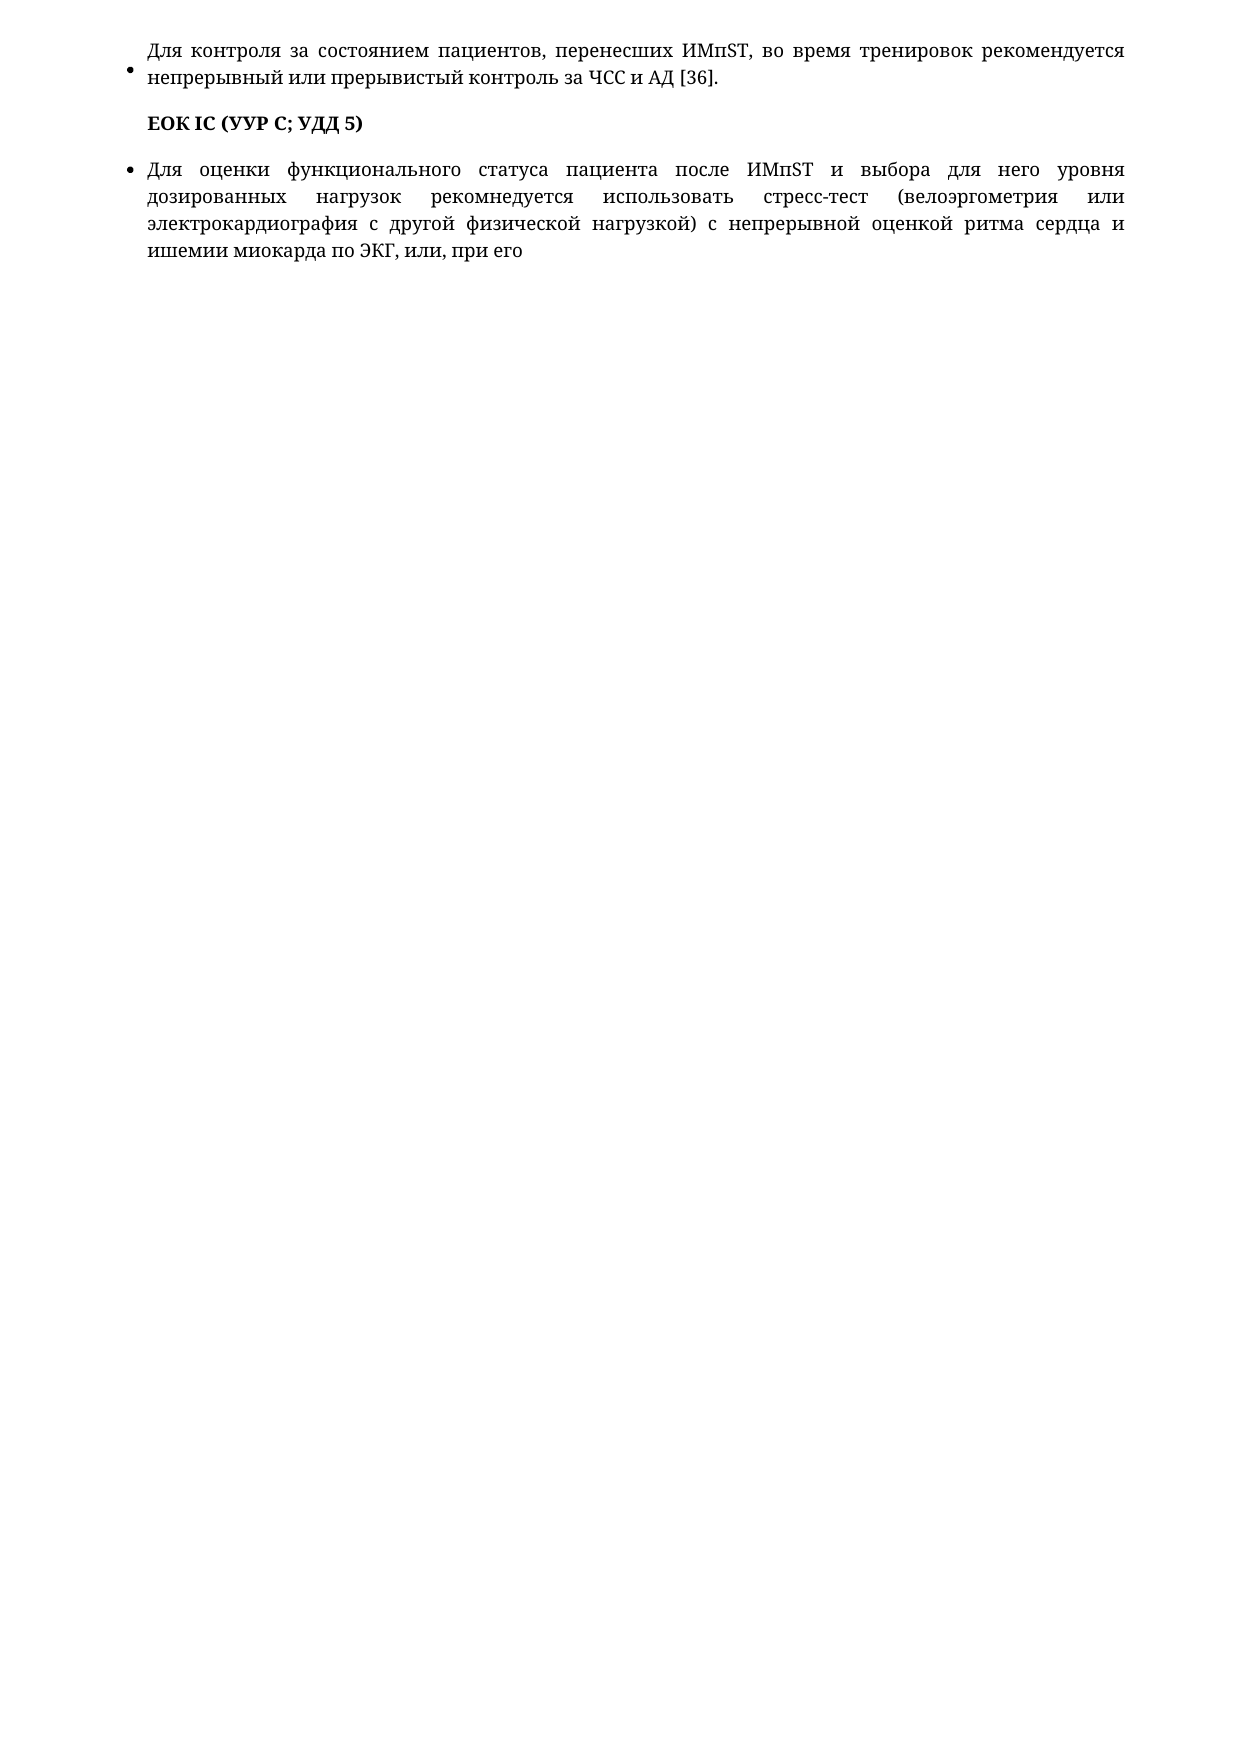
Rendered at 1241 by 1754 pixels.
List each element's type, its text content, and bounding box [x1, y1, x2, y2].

text Для контроля за состоянием пациентов, перенесших ИМпST, во время тренировок рекомендуется непрерывный или прерывистый контроль за ЧСС и АД [36]. [147, 37, 1125, 90]
text Для оценки функционального статуса пациента после ИМпST и выбора для него уровня дозированных нагрузок рекомнедуется использовать стресс-тест (велоэргометрия или электрокардиография с другой физической нагрузкой) с непрерывной оценкой ритма сердца и ишемии миокарда по ЭКГ, или, при его [147, 156, 1125, 263]
subtitle ЕОК IС (УУР С; УДД 5) [147, 110, 1240, 136]
